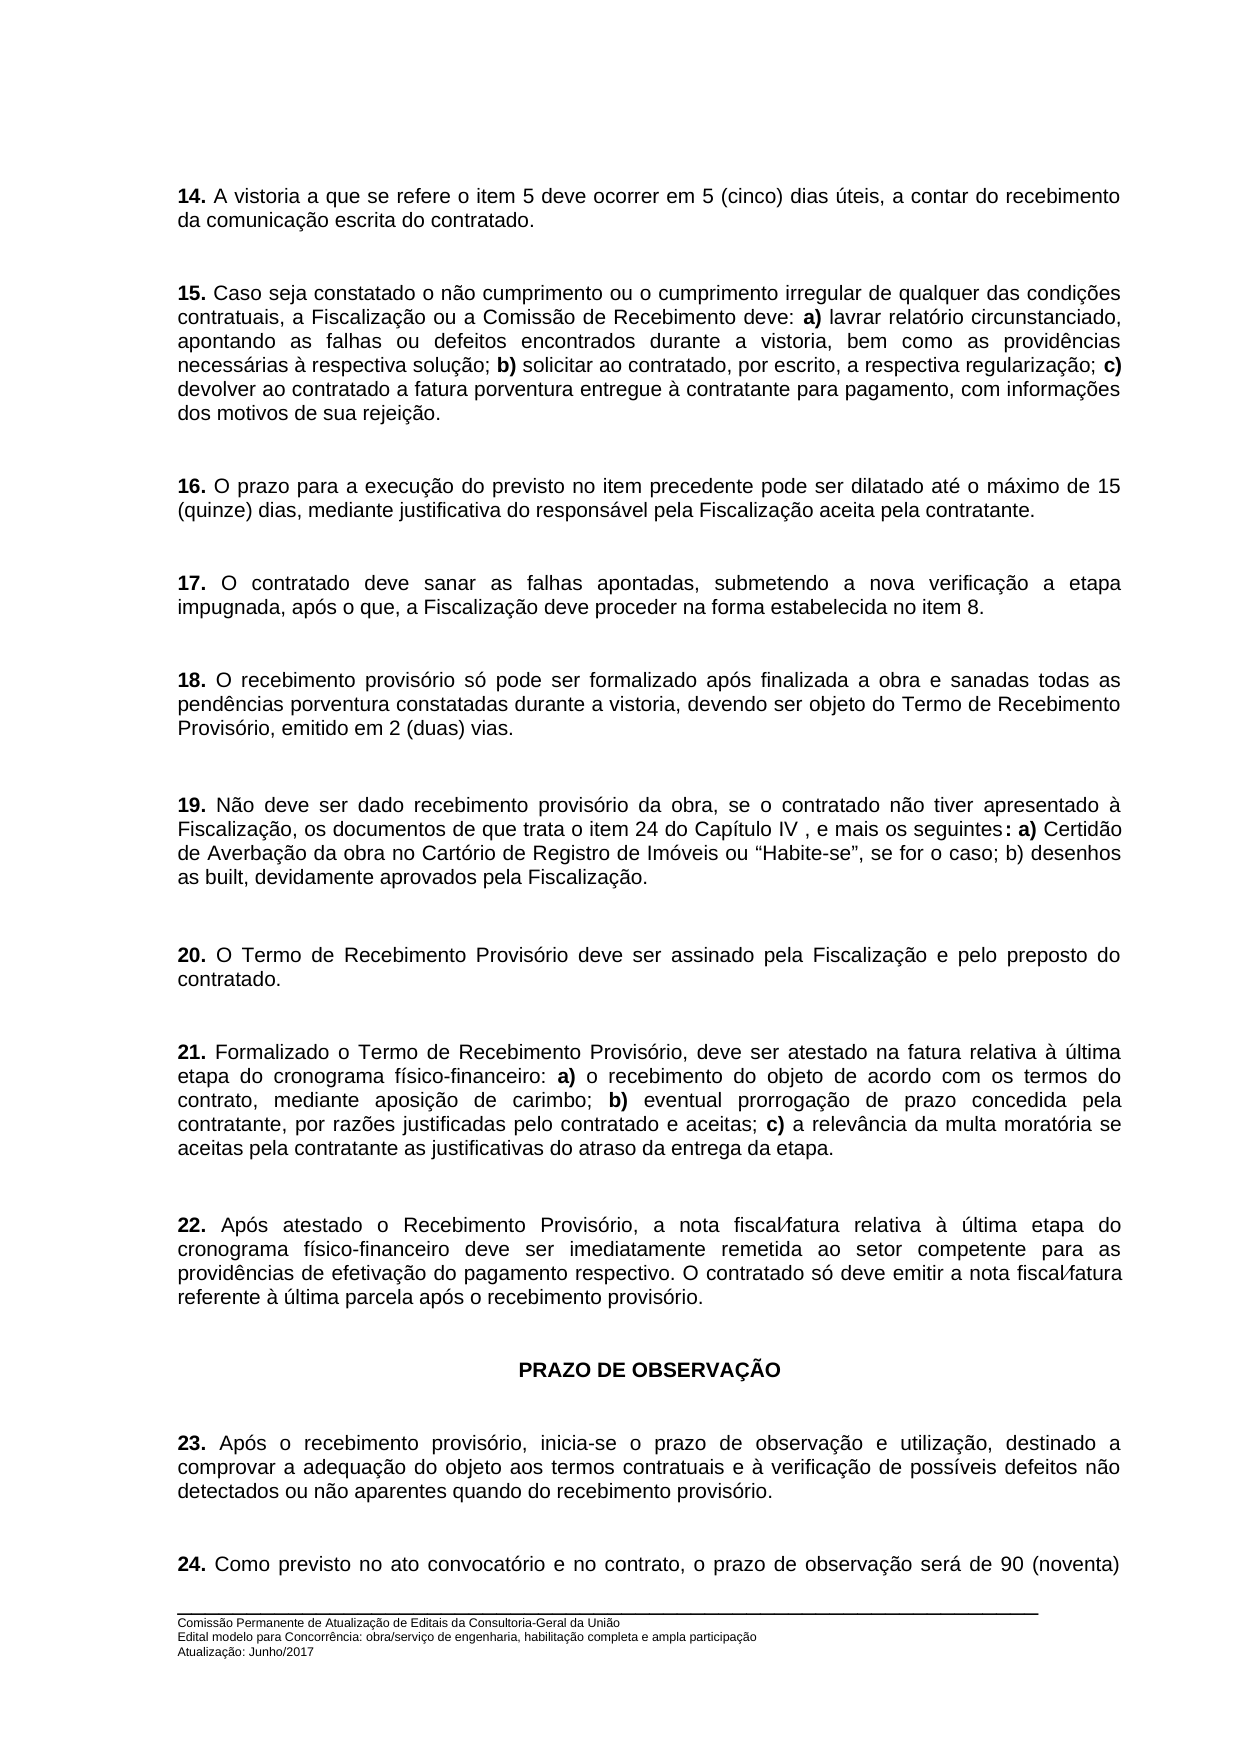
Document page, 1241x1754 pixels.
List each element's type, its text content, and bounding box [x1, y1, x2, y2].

text 21. Formalizado o Termo de Recebimento Provisório, deve ser atestado na fatura relativa à última etapa do cronograma físico-financeiro: a) o recebimento do objeto de acordo com os termos do contrato, mediante aposição de carimbo; b) eventual prorrogação de prazo concedida pela contratante, por razões justificadas pelo contratado e aceitas; c) a relevância da multa moratória se aceitas pela contratante as justificativas do atraso da entrega da etapa. [177, 1039, 1122, 1159]
text 16. O prazo para a execução do previsto no item precedente pode ser dilatado até o máximo de 15 (quinze) dias, mediante justificativa do responsável pela Fiscalização aceita pela contratante. [177, 474, 1122, 522]
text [177, 1552, 1122, 1576]
text PRAZO DE OBSERVAÇÃO [177, 1358, 1122, 1382]
text 19. Não deve ser dado recebimento provisório da obra, se o contratado não tiver apresentado à Fiscalização, os documentos de que trata o item 24 do Capítulo IV , e mais os seguintes: a) Certidão de Averbação da obra no Cartório de Registro de Imóveis ou “Habite-se”, se for o caso; b) desenhos as built, devidamente aprovados pela Fiscalização. [177, 793, 1122, 889]
text 20. O Termo de Recebimento Provisório deve ser assinado pela Fiscalização e pelo preposto do contratado. [177, 943, 1122, 991]
text 17. O contratado deve sanar as falhas apontadas, submetendo a nova verificação a etapa impugnada, após o que, a Fiscalização deve proceder na forma estabelecida no item 8. [177, 571, 1122, 618]
text 15. Caso seja constatado o não cumprimento ou o cumprimento irregular de qualquer das condições contratuais, a Fiscalização ou a Comissão de Recebimento deve: a) lavrar relatório circunstanciado, apontando as falhas ou defeitos encontrados durante a vistoria, bem como as providências necessárias à respectiva solução; b) solicitar ao contratado, por escrito, a respectiva regularização; c) devolver ao contratado a fatura porventura entregue à contratante para pagamento, com informações dos motivos de sua rejeição. [177, 281, 1122, 425]
text 22. Após atestado o Recebimento Provisório, a nota fiscalfatura relativa à última etapa do cronograma físico-financeiro deve ser imediatamente remetida ao setor competente para as providências de efetivação do pagamento respectivo. O contratado só deve emitir a nota fiscalfatura referente à última parcela após o recebimento provisório. [177, 1213, 1122, 1309]
text 23. Após o recebimento provisório, inicia-se o prazo de observação e utilização, destinado a comprovar a adequação do objeto aos termos contratuais e à verificação de possíveis defeitos não detectados ou não aparentes quando do recebimento provisório. [177, 1431, 1122, 1503]
text 18. O recebimento provisório só pode ser formalizado após finalizada a obra e sanadas todas as pendências porventura constatadas durante a vistoria, devendo ser objeto do Termo de Recebimento Provisório, emitido em 2 (duas) vias. [177, 667, 1122, 739]
text 14. A vistoria a que se refere o item 5 deve ocorrer em 5 (cinco) dias úteis, a contar do recebimento da comunicação escrita do contratado. [177, 184, 1122, 232]
